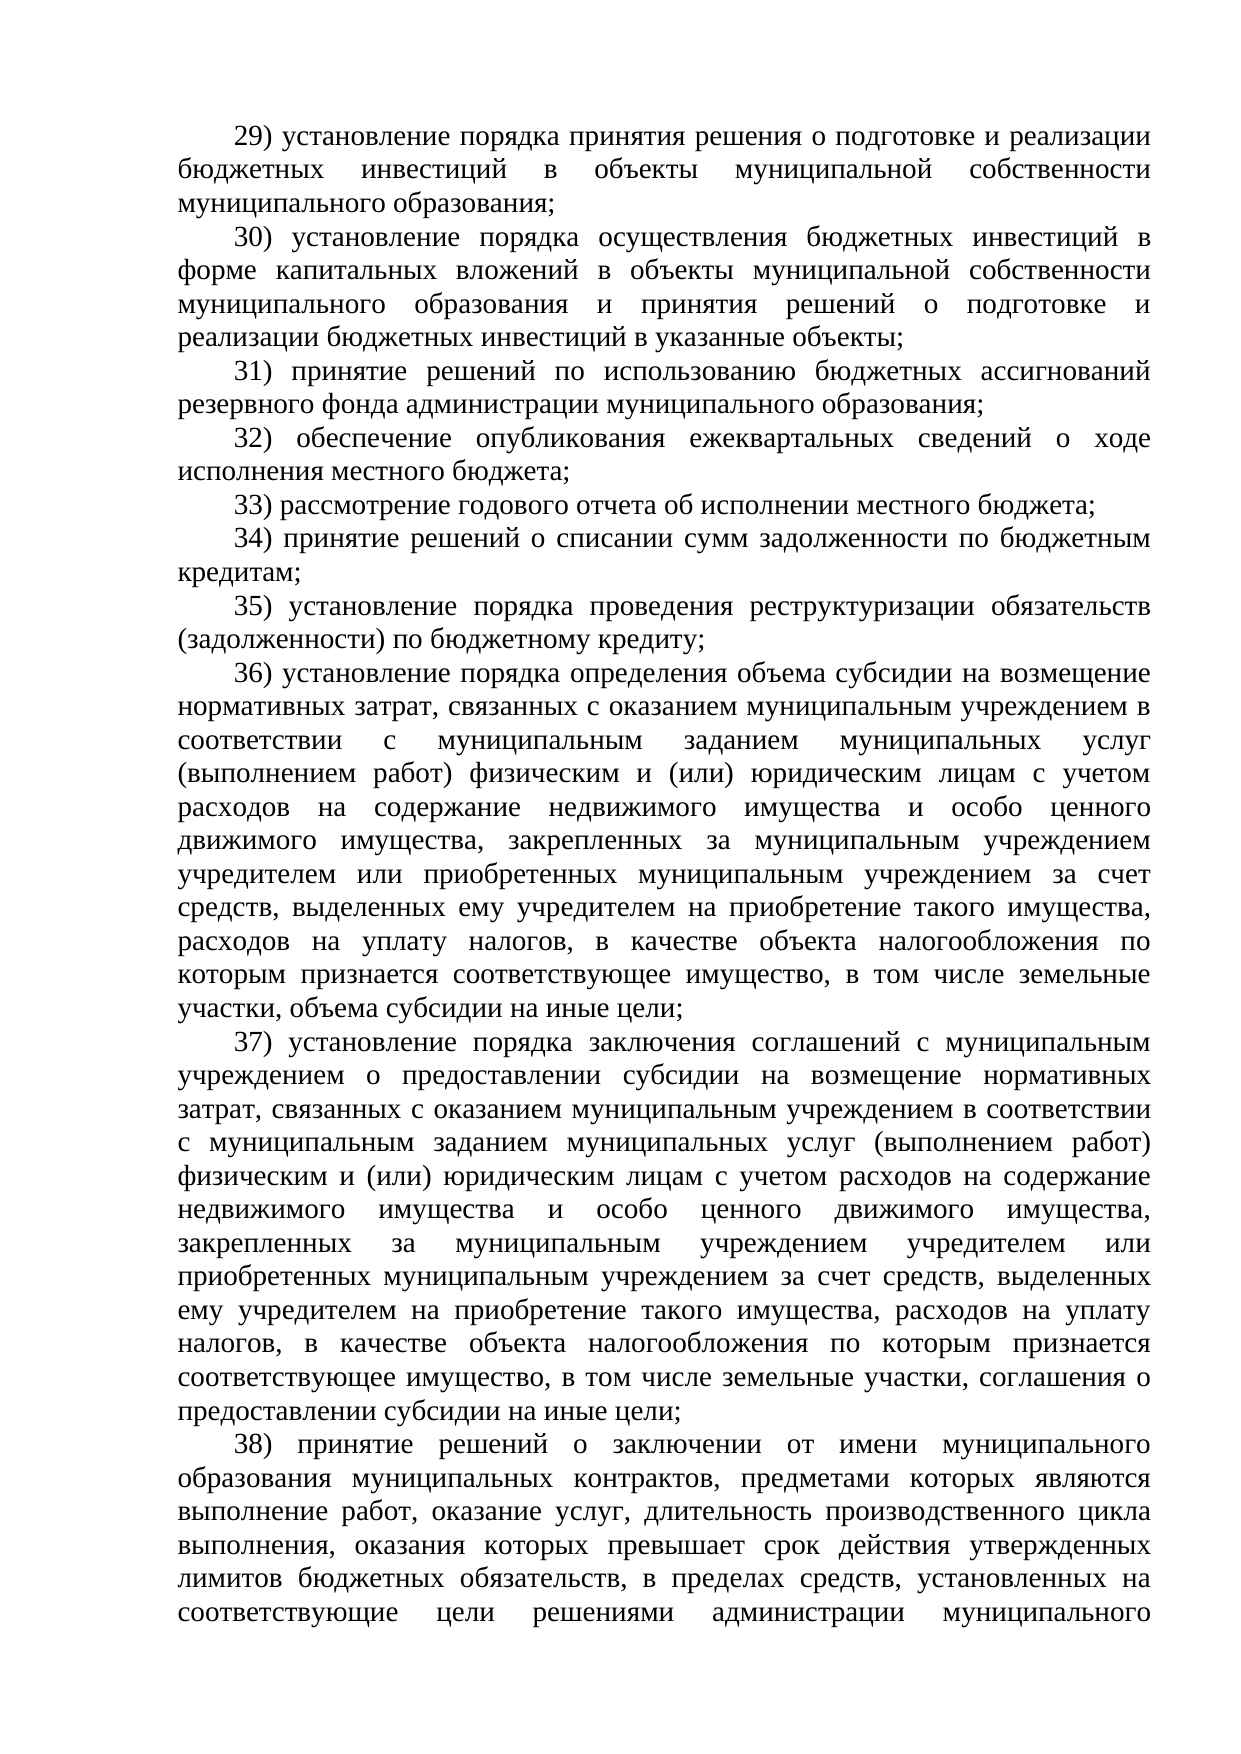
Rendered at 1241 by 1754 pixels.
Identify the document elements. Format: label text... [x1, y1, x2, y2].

text 32) обеспечение опубликования ежеквартальных сведений о ходе исполнения местного бюджета; [177, 420, 1152, 487]
text 35) установление порядка проведения реструктуризации обязательств (задолженности) по бюджетному кредиту; [177, 588, 1152, 655]
text 36) установление порядка определения объема субсидии на возмещение нормативных затрат, связанных с оказанием муниципальным учреждением в соответствии с муниципальным заданием муниципальных услуг (выполнением работ) физическим и (или) юридическим лицам с учетом расходов на содержание недвижимого имущества и особо ценного движимого имущества, закрепленных за муниципальным учреждением учредителем или приобретенных муниципальным учреждением за счет средств, выделенных ему учредителем на приобретение такого имущества, расходов на уплату налогов, в качестве объекта налогообложения по которым признается соответствующее имущество, в том числе земельные участки, объема субсидии на иные цели; [177, 655, 1152, 1024]
text 34) принятие решений о списании сумм задолженности по бюджетным кредитам; [177, 521, 1152, 588]
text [177, 1426, 1152, 1627]
text 33) рассмотрение годового отчета об исполнении местного бюджета; [177, 487, 1152, 521]
text 31) принятие решений по использованию бюджетных ассигнований резервного фонда администрации муниципального образования; [177, 353, 1152, 420]
text 30) установление порядка осуществления бюджетных инвестиций в форме капитальных вложений в объекты муниципальной собственности муниципального образования и принятия решений о подготовке и реализации бюджетных инвестиций в указанные объекты; [177, 219, 1152, 353]
text 29) установление порядка принятия решения о подготовке и реализации бюджетных инвестиций в объекты муниципальной собственности муниципального образования; [177, 118, 1152, 219]
text 37) установление порядка заключения соглашений с муниципальным учреждением о предоставлении субсидии на возмещение нормативных затрат, связанных с оказанием муниципальным учреждением в соответствии с муниципальным заданием муниципальных услуг (выполнением работ) физическим и (или) юридическим лицам с учетом расходов на содержание недвижимого имущества и особо ценного движимого имущества, закрепленных за муниципальным учреждением учредителем или приобретенных муниципальным учреждением за счет средств, выделенных ему учредителем на приобретение такого имущества, расходов на уплату налогов, в качестве объекта налогообложения по которым признается соответствующее имущество, в том числе земельные участки, соглашения о предоставлении субсидии на иные цели; [177, 1024, 1152, 1426]
